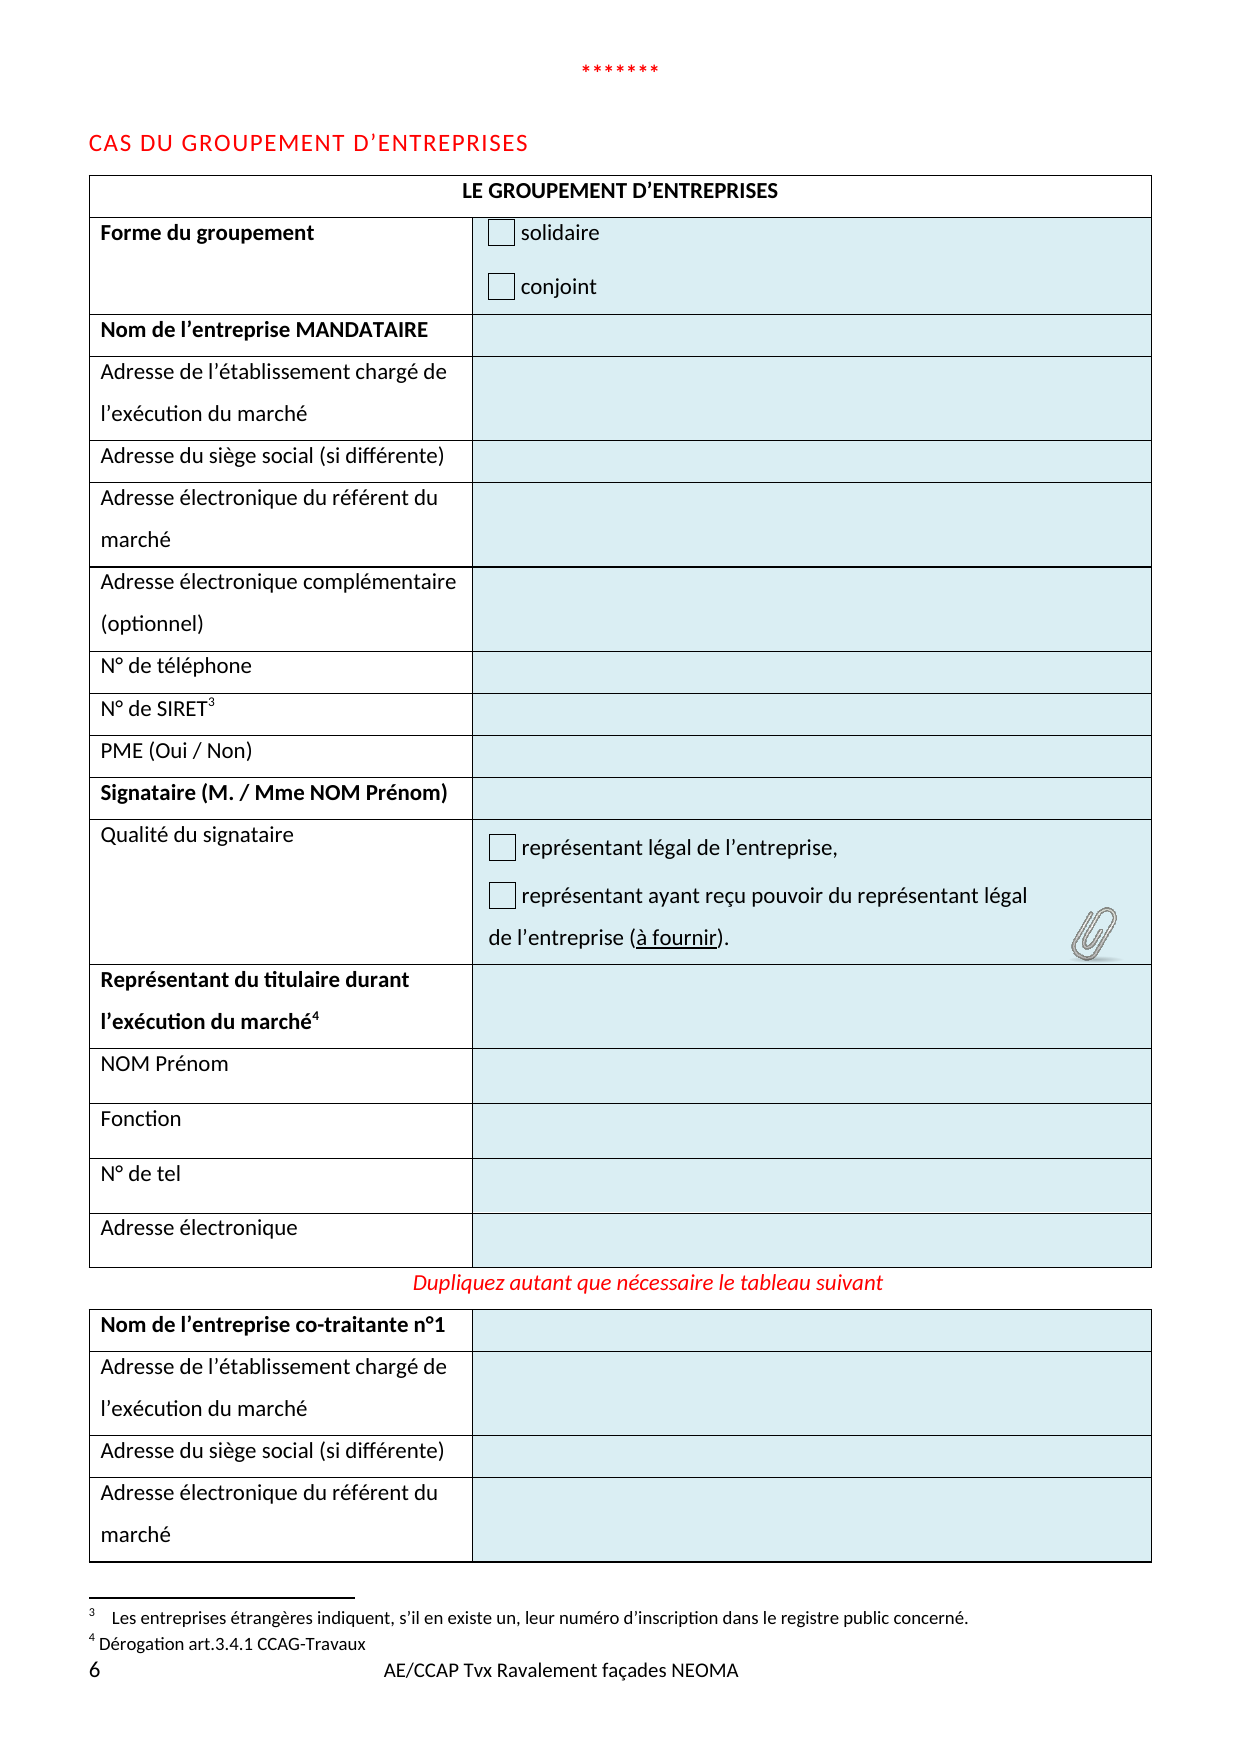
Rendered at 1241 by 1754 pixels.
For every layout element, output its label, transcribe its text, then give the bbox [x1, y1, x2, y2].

table_cell PME (Oui / Non) [90, 736, 472, 777]
table_cell NOM Prénom [90, 1049, 472, 1103]
table_cell N° de téléphone [90, 652, 472, 693]
table_cell [473, 1436, 1151, 1477]
table_cell N° de tel [90, 1159, 472, 1212]
table_cell Adresse de l’établissement chargé de l’exécution du marché [90, 357, 472, 440]
table_cell [473, 483, 1151, 566]
table_cell Adresse électronique du référent du marché [90, 483, 472, 566]
table_cell [473, 1214, 1151, 1267]
table_cell Signataire (M. / Mme NOM Prénom) [90, 778, 472, 819]
text Dupliquez autant que nécessaire le tableau suivant [89, 1268, 1152, 1296]
table_cell Fonction [90, 1104, 472, 1158]
text ******* [89, 59, 1152, 87]
table_cell [473, 1478, 1151, 1561]
table_cell Adresse du siège social (si différente) [90, 441, 472, 482]
table_cell représentant légal de l’entreprise, représentant ayant reçu pouvoir du représentant légal de l’entreprise (à fournir). [473, 820, 1151, 964]
table_cell solidaire conjoint [473, 218, 1151, 314]
table_cell Nom de l’entreprise MANDATAIRE [90, 315, 472, 356]
table_cell [473, 965, 1151, 1048]
table_cell [473, 652, 1151, 693]
table_cell [473, 441, 1151, 482]
table_cell Représentant du titulaire durant l’exécution du marché [90, 965, 472, 1048]
table_cell Qualité du signataire [90, 820, 472, 964]
table_cell [473, 315, 1151, 356]
table_header LE GROUPEMENT D’ENTREPRISES [90, 176, 1151, 217]
table_cell Adresse électronique du référent du marché [90, 1478, 472, 1561]
table_cell [473, 1352, 1151, 1435]
picture [1069, 907, 1129, 963]
table_cell Adresse de l’établissement chargé de l’exécution du marché [90, 1352, 472, 1435]
table_cell Adresse du siège social (si différente) [90, 1436, 472, 1477]
table_cell [473, 694, 1151, 735]
table_cell [473, 1049, 1151, 1103]
table_header [473, 1310, 1151, 1351]
table_header Nom de l’entreprise co-traitante n°1 [90, 1310, 472, 1351]
table_cell [473, 568, 1151, 651]
table_cell Adresse électronique complémentaire (optionnel) [90, 568, 472, 651]
table_cell Forme du groupement [90, 218, 472, 314]
table_cell Adresse électronique [90, 1214, 472, 1267]
table_cell [473, 1159, 1151, 1212]
table_cell [473, 778, 1151, 819]
table_cell N° de SIRET [90, 694, 472, 735]
table_cell [473, 1104, 1151, 1158]
table_cell [473, 736, 1151, 777]
table_cell [473, 357, 1151, 440]
subtitle CAS DU GROUPEMENT D’ENTREPRISES [89, 128, 1152, 158]
